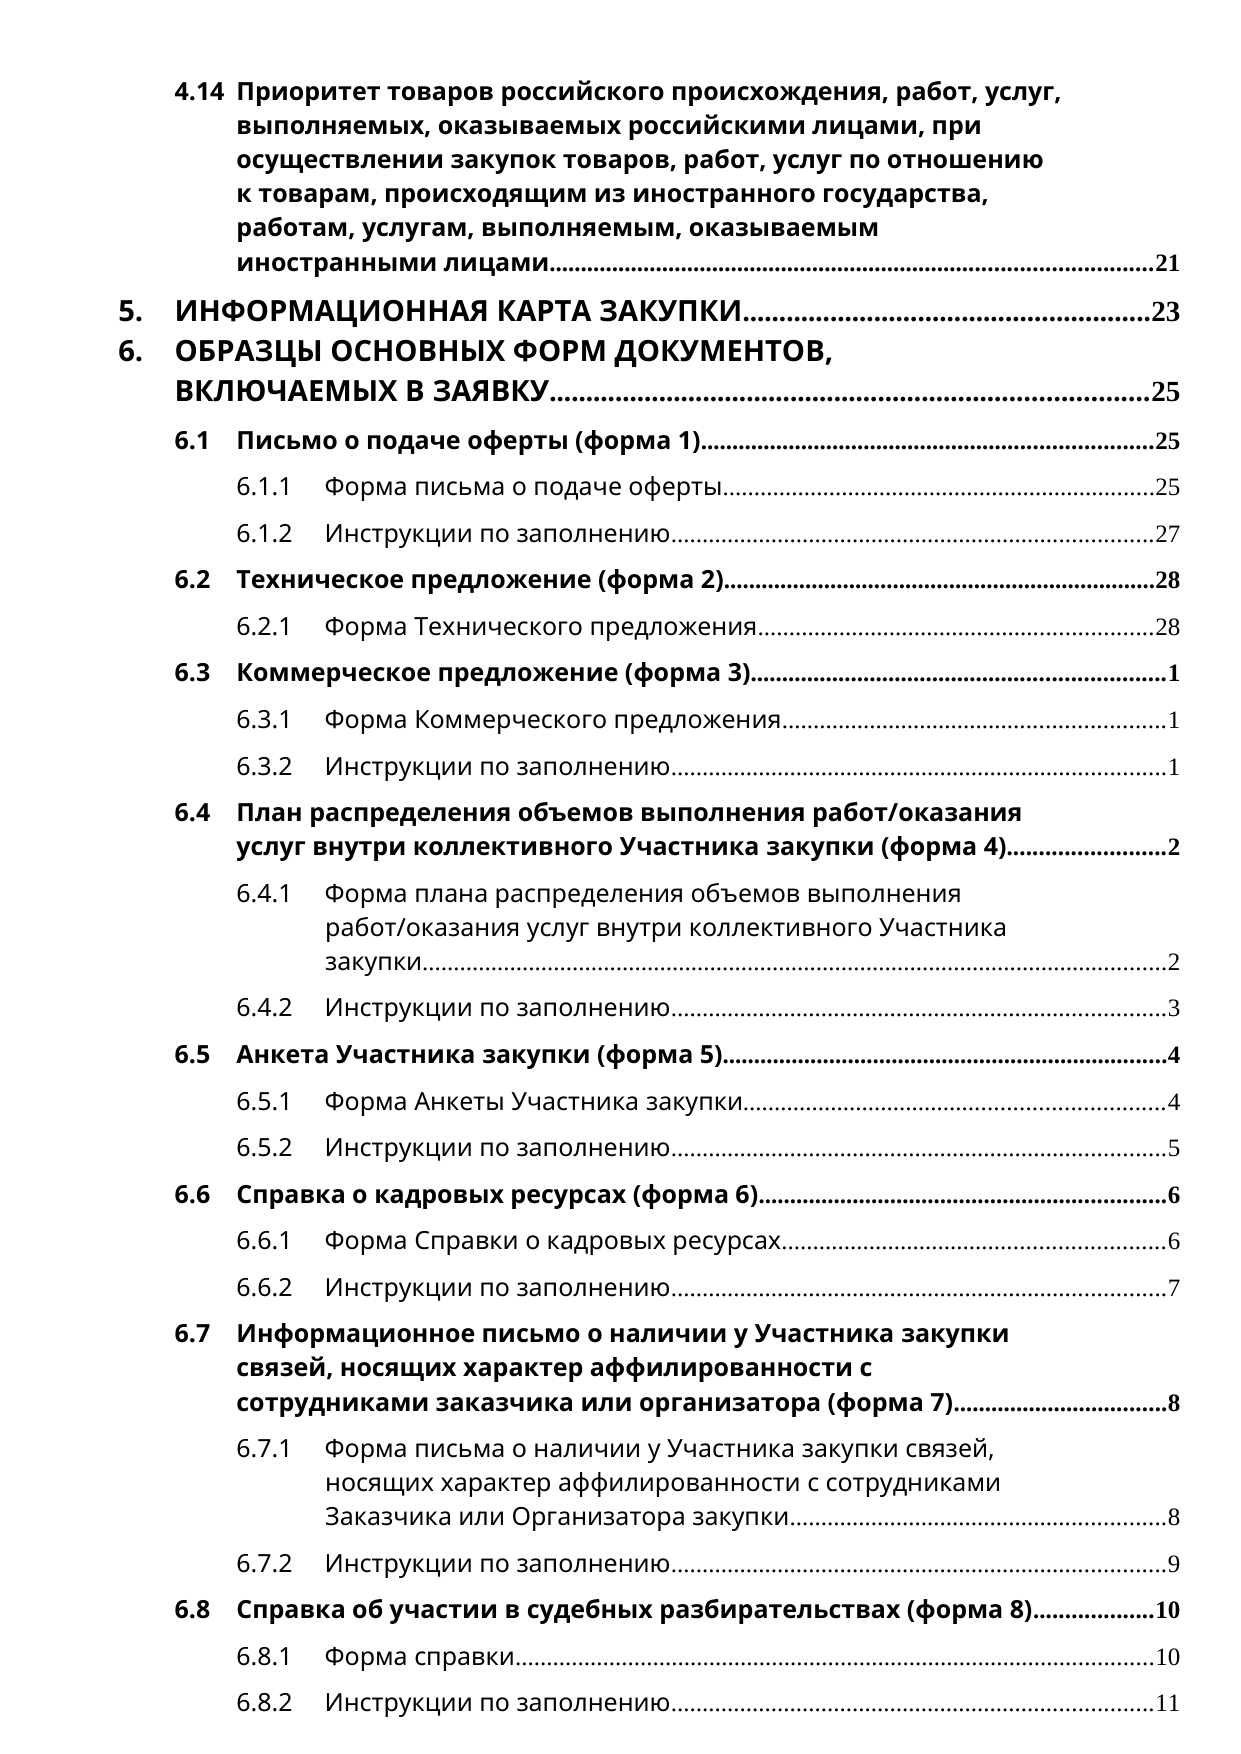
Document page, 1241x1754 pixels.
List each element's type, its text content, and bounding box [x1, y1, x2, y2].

text 6.4 План распределения объемов выполнения работ/оказания услуг внутри коллективного Участника закупки (форма 4) 2 [174, 795, 1063, 863]
text 6. Образцы основных форм документов, включаемых в заявку 25 [118, 330, 1063, 410]
text 6.8 Справка об участии в судебных разбирательствах (форма 8) 10 [174, 1592, 1063, 1626]
text 6.5 Анкета Участника закупки (форма 5) 4 [174, 1037, 1063, 1071]
text 6.2.1 Форма Технического предложения 28 [236, 608, 1063, 643]
text 6.6.2 Инструкции по заполнению 7 [236, 1269, 1063, 1303]
text 6.4.1 Форма плана распределения объемов выполнения работ/оказания услуг внутри коллективного Участника закупки 2 [236, 875, 1063, 978]
text 6.5.1 Форма Анкеты Участника закупки 4 [236, 1083, 1063, 1117]
text 4.14 Приоритет товаров российского происхождения, работ, услуг, выполняемых, оказываемых российскими лицами, при осуществлении закупок товаров, работ, услуг по отношению к товарам, происходящим из иностранного государства, работам, услугам, выполняемым, оказываемым иностранными лицами 21 [174, 74, 1063, 278]
text 5. Информационная карта закупки 23 [118, 291, 1063, 330]
text 6.2 Техническое предложение (форма 2) 28 [174, 562, 1063, 596]
text 6.6.1 Форма Справки о кадровых ресурсах 6 [236, 1223, 1063, 1257]
text 6.8.2 Инструкции по заполнению 11 [236, 1685, 1063, 1719]
text 6.3.2 Инструкции по заполнению 1 [236, 748, 1063, 782]
text 6.4.2 Инструкции по заполнению 3 [236, 990, 1063, 1024]
text 6.7.2 Инструкции по заполнению 9 [236, 1545, 1063, 1579]
text 6.1 Письмо о подаче оферты (форма 1) 25 [174, 422, 1063, 456]
text 6.1.1 Форма письма о подаче оферты 25 [236, 469, 1063, 503]
text 6.6 Справка о кадровых ресурсах (форма 6) 6 [174, 1176, 1063, 1210]
text 6.3.1 Форма Коммерческого предложения 1 [236, 702, 1063, 736]
text 6.5.2 Инструкции по заполнению 5 [236, 1130, 1063, 1164]
text 6.7 Информационное письмо о наличии у Участника закупки связей, носящих характер аффилированности с сотрудниками заказчика или организатора (форма 7) 8 [174, 1316, 1063, 1418]
text 6.8.1 Форма справки 10 [236, 1638, 1063, 1673]
text 6.1.2 Инструкции по заполнению 27 [236, 515, 1063, 549]
text 6.3 Коммерческое предложение (форма 3) 1 [174, 655, 1063, 689]
text 6.7.1 Форма письма о наличии у Участника закупки связей, носящих характер аффилированности с сотрудниками Заказчика или Организатора закупки 8 [236, 1431, 1063, 1533]
